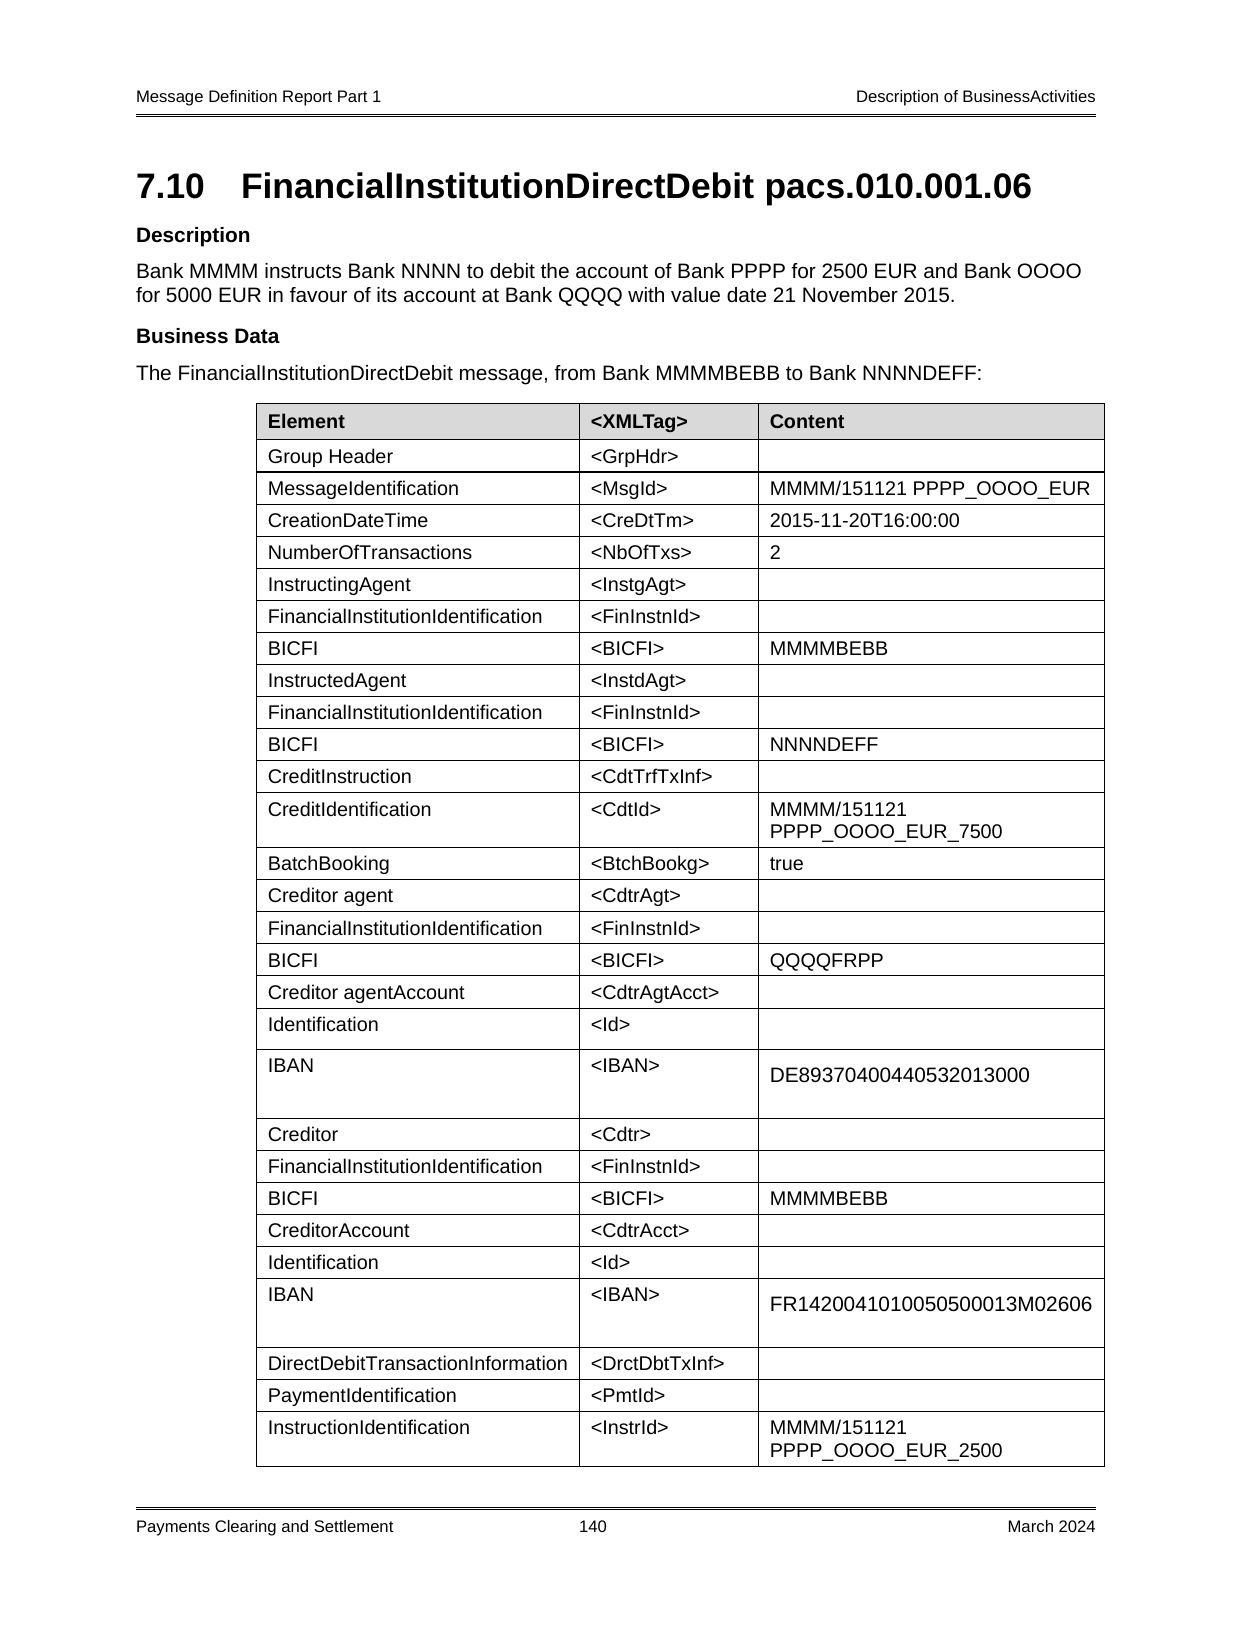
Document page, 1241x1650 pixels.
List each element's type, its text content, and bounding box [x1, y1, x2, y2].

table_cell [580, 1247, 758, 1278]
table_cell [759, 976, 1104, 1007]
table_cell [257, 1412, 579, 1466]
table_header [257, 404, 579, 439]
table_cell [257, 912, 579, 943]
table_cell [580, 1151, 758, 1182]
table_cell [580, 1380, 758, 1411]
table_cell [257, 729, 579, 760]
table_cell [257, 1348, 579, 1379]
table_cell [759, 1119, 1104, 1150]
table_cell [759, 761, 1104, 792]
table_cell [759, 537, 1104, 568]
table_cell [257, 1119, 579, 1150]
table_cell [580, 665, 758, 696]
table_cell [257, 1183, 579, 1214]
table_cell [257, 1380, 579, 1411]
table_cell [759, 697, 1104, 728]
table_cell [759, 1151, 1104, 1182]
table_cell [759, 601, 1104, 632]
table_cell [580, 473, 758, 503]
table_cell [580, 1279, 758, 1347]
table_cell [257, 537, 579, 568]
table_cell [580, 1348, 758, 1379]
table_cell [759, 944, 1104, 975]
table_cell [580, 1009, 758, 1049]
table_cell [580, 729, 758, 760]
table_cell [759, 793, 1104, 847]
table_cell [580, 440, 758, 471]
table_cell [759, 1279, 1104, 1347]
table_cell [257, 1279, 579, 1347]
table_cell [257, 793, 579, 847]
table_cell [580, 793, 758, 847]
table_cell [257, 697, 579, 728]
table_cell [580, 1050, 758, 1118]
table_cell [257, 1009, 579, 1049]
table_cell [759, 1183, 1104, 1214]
text Bank MMMM instructs Bank NNNN to debit the account of Bank PPPP for 2500 EUR and Bank OOOO for 5000 EUR in favour of its account at Bank QQQQ with value date 21 November 2015. [136, 259, 1104, 307]
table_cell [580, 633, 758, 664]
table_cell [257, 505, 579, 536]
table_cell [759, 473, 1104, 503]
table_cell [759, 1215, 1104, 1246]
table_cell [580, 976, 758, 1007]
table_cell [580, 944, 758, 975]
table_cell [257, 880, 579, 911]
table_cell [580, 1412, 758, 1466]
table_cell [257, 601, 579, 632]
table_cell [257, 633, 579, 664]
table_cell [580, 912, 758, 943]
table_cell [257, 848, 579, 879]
text The FinancialInstitutionDirectDebit message, from Bank MMMMBEBB to Bank NNNNDEFF: [136, 360, 1104, 384]
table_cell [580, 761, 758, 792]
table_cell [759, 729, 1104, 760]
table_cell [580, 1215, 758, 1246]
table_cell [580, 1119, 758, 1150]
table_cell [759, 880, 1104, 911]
subtitle FinancialInstitutionDirectDebit pacs.010.001.06 [136, 166, 1104, 206]
text Business Data [136, 324, 1104, 348]
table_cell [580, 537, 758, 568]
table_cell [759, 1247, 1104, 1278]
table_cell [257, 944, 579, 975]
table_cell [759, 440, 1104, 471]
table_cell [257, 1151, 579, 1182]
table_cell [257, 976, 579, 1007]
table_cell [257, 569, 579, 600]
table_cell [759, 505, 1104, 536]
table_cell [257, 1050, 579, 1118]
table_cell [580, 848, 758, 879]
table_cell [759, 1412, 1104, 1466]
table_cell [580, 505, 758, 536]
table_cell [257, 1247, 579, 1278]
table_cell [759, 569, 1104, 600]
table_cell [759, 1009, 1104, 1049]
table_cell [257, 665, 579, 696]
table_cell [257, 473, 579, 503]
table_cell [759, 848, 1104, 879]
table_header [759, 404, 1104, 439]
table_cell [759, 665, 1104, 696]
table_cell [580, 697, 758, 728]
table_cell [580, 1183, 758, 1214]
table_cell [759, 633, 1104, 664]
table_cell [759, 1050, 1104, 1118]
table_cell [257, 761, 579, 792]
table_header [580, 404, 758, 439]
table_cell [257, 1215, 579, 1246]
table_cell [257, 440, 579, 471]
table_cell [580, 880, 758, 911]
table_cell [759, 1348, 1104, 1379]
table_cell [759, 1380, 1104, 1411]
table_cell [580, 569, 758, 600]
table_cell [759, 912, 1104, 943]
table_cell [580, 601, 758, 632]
text Description [136, 223, 1104, 247]
